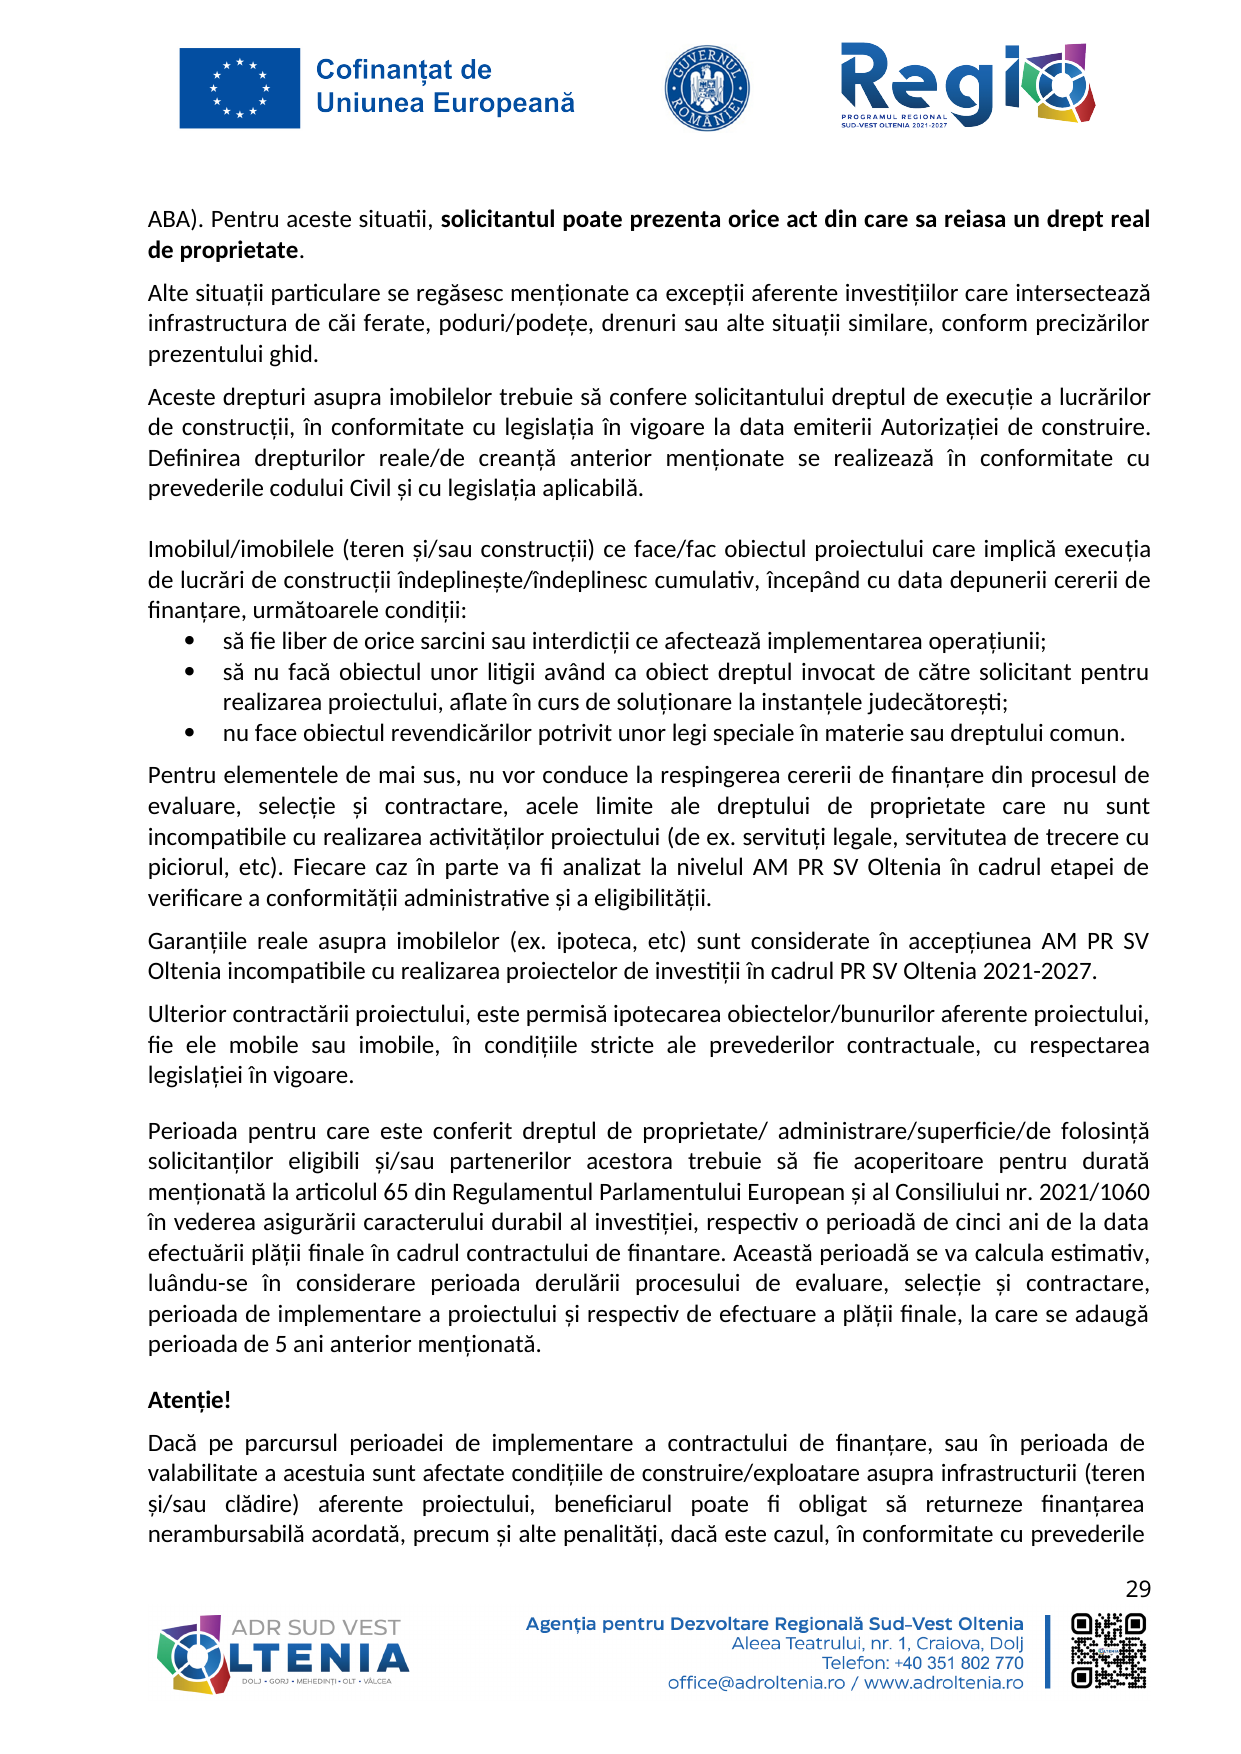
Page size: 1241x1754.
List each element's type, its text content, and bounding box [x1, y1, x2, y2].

text Aceste drepturi asupra imobilelor trebuie să confere solicitantului dreptul de execuţie a lucrărilor de construcţii, în conformitate cu legislaţia în vigoare la data emiterii Autorizaţiei de construire. Definirea drepturilor reale/de creanţă anterior menţionate se realizează în conformitate cu prevederile codului Civil și cu legislația aplicabilă. [148, 381, 1152, 503]
list să nu facă obiectul unor litigii având ca obiect dreptul invocat de către solicitant pentru realizarea proiectului, aflate în curs de soluţionare la instanţele judecătoreşti; [185, 656, 1152, 717]
picture [839, 41, 1098, 131]
list să fie liber de orice sarcini sau interdicţii ce afectează implementarea operaţiunii; [185, 625, 1152, 656]
picture [147, 1604, 1151, 1701]
picture [174, 43, 577, 132]
text Imobilul/imobilele (teren și/sau construcții) ce face/fac obiectul proiectului care implică execuţia de lucrări de construcţii îndeplineşte/îndeplinesc cumulativ, începând cu data depunerii cererii de finanţare, următoarele condiţii: [148, 533, 1152, 625]
text Garanțiile reale asupra imobilelor (ex. ipoteca, etc) sunt considerate în accepțiunea AM PR SV Oltenia incompatibile cu realizarea proiectelor de investiții în cadrul PR SV Oltenia 2021-2027. [148, 925, 1152, 986]
text Atenție! [148, 1384, 1146, 1414]
text Alte situații particulare se regăsesc menţionate ca excepții aferente investițiilor care intersectează infrastructura de căi ferate, poduri/podețe, drenuri sau alte situații similare, conform precizărilor prezentului ghid. [148, 277, 1152, 368]
picture [660, 43, 755, 133]
list nu face obiectul revendicărilor potrivit unor legi speciale în materie sau dreptului comun. [185, 717, 1152, 747]
text Ulterior contractării proiectului, este permisă ipotecarea obiectelor/bunurilor aferente proiectului, fie ele mobile sau imobile, în condițiile stricte ale prevederilor contractuale, cu respectarea legislaţiei în vigoare. [148, 998, 1152, 1090]
text Perioada pentru care este conferit dreptul de proprietate/ administrare/superficie/de folosință solicitanților eligibili și/sau partenerilor acestora trebuie să fie acoperitoare pentru durată menționată la articolul 65 din Regulamentul Parlamentului European și al Consiliului nr. 2021/1060 în vederea asigurării caracterului durabil al investiției, respectiv o perioadă de cinci ani de la data efectuării plății finale în cadrul contractului de finantare. Această perioadă se va calcula estimativ, luându-se în considerare perioada derulării procesului de evaluare, selecție și contractare, perioada de implementare a proiectului și respectiv de efectuare a plății finale, la care se adaugă perioada de 5 ani anterior menționată. [148, 1115, 1152, 1359]
text Pentru elementele de mai sus, nu vor conduce la respingerea cererii de finanțare din procesul de evaluare, selecție și contractare, acele limite ale dreptului de proprietate care nu sunt incompatibile cu realizarea activităților proiectului (de ex. servituți legale, servitutea de trecere cu piciorul, etc). Fiecare caz în parte va fi analizat la nivelul AM PR SV Oltenia în cadrul etapei de verificare a conformității administrative și a eligibilității. [148, 760, 1152, 912]
